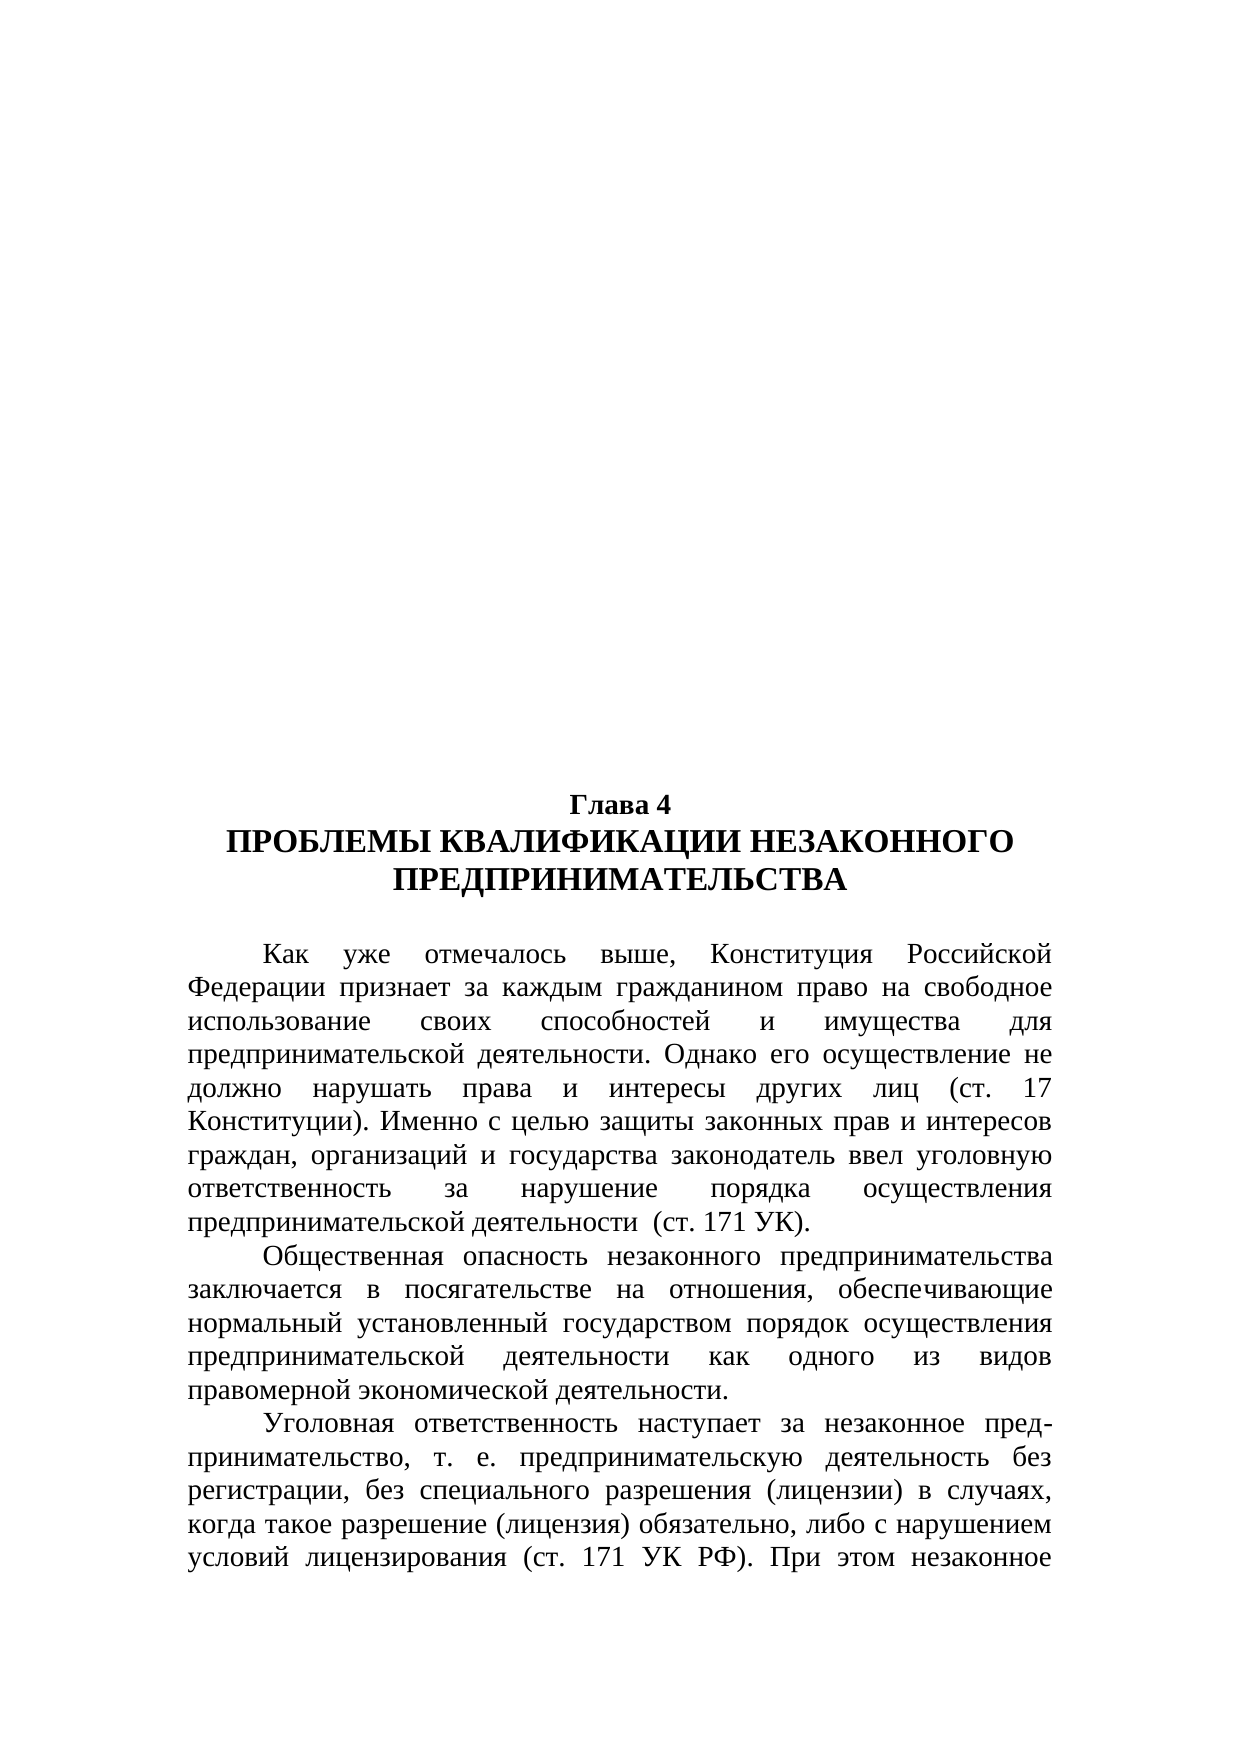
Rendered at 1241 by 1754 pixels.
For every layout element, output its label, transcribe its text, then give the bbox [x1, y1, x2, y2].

text Как уже отмечалось выше, Конституция Российской Федерации признает за каждым гражданином право на свободное использование своих способностей и имущества для предпринимательской деятельности. Однако его осуществление не должно нарушать права и интересы других лиц (ст. 17 Конституции). Именно с целью защиты законных прав и интересов граждан, организаций и государства законодатель ввел уголовную ответственность за нарушение порядка осуществления предпринимательской деятельности (ст. 171 УК). [187, 936, 1053, 1238]
text ПРОБЛЕМЫ КВАЛИФИКАЦИИ НЕЗАКОННОГО ПРЕДПРИНИМАТЕЛЬСТВА [187, 821, 1053, 897]
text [187, 1405, 1053, 1573]
text Общественная опасность незаконного предпринимательства заключается в посягательстве на отношения, обеспечивающие нормальный установленный государством порядок осуществления предпринимательской деятельности как одного из видов правомерной экономической деятельности. [187, 1238, 1053, 1405]
text Глава 4 [187, 787, 1053, 821]
